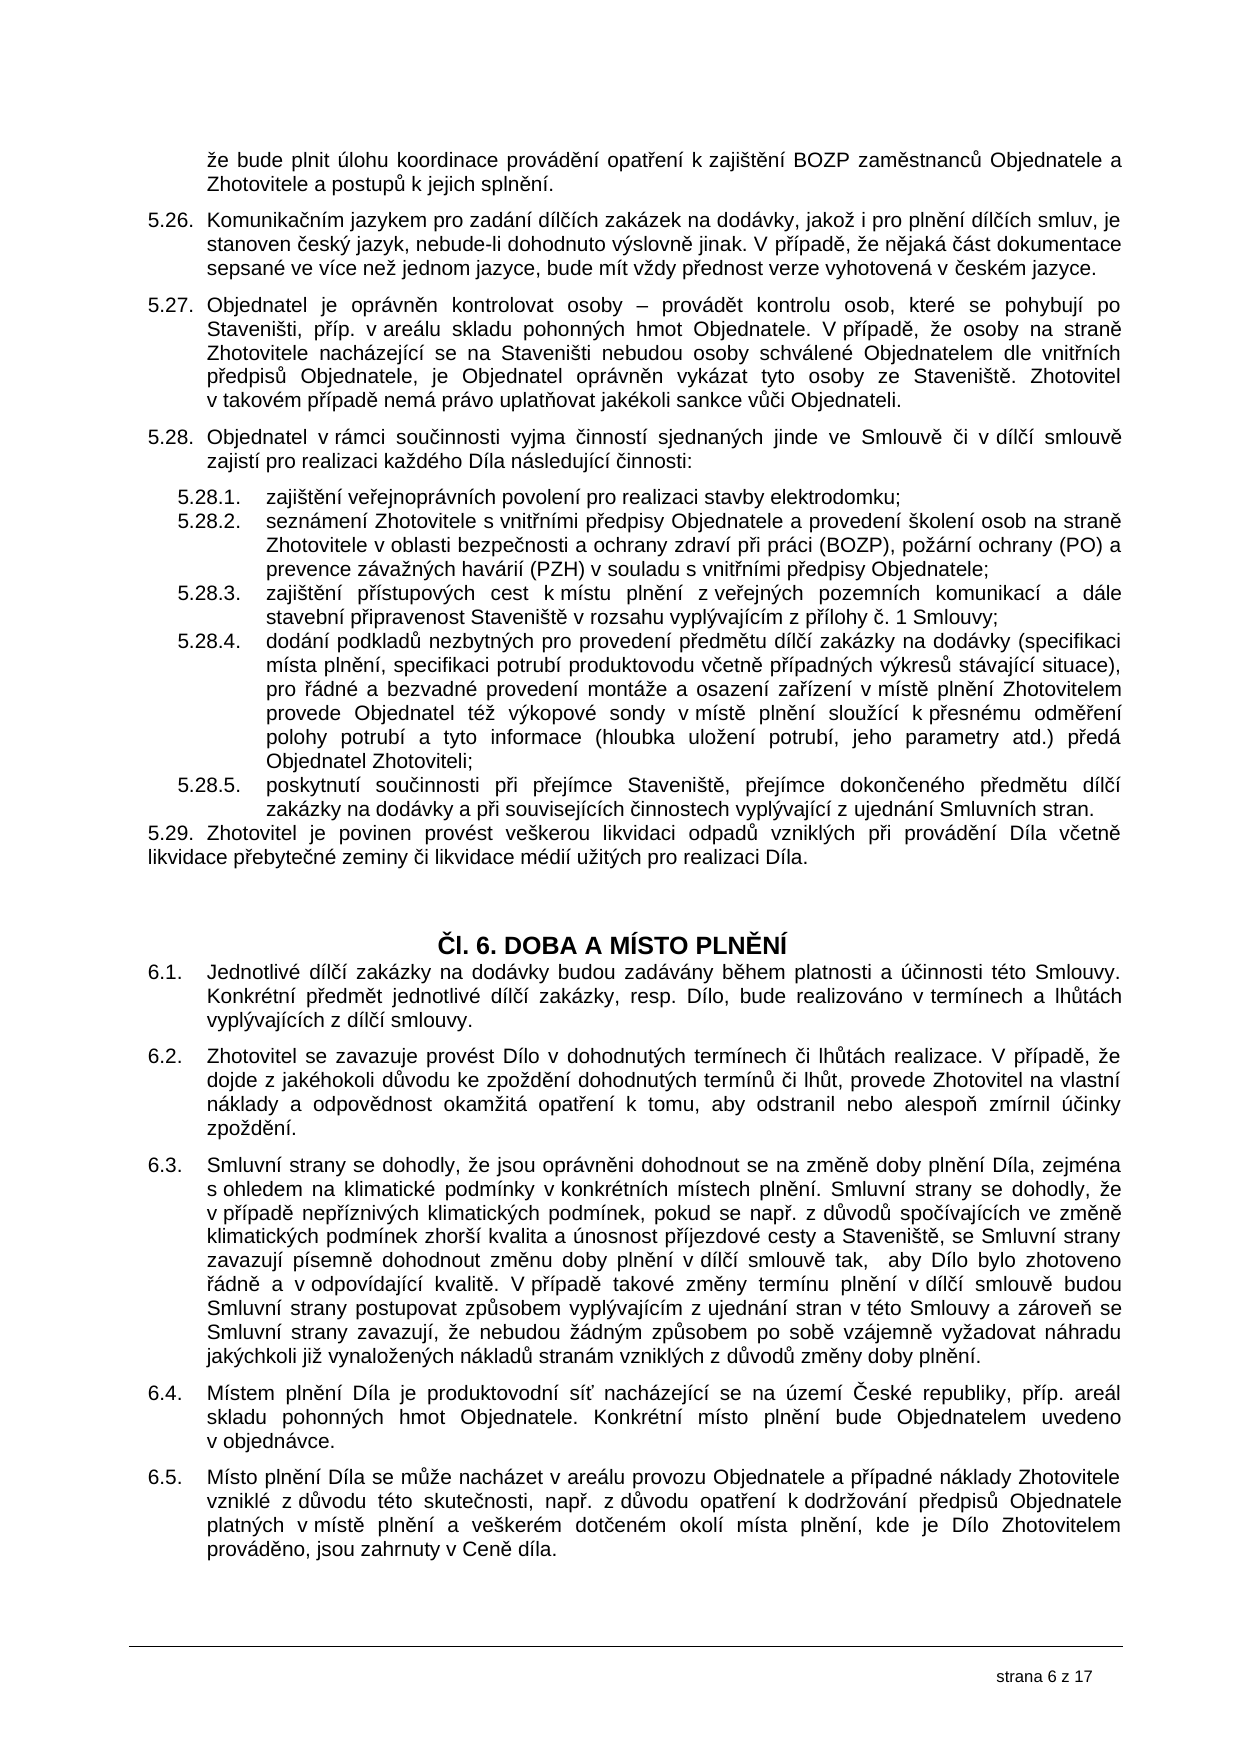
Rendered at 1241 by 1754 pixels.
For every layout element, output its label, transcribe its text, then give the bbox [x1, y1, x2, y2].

list Objednatel v rámci součinnosti vyjma činností sjednaných jinde ve Smlouvě či v dílčí smlouvě zajistí pro realizaci každého Díla následující činnosti: [148, 425, 1122, 473]
list Zhotovitel se zavazuje provést Dílo v dohodnutých termínech či lhůtách realizace. V případě, že dojde z jakéhokoli důvodu ke zpoždění dohodnutých termínů či lhůt, provede Zhotovitel na vlastní náklady a odpovědnost okamžitá opatření k tomu, aby odstranil nebo alespoň zmírnil účinky zpoždění. [148, 1044, 1122, 1140]
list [148, 148, 1122, 196]
text DOBA A MÍSTO PLNĚNÍ [102, 931, 1122, 960]
text Zhotovitel je povinen provést veškerou likvidaci odpadů vzniklých při provádění Díla včetně likvidace přebytečné zeminy či likvidace médií užitých pro realizaci Díla. [148, 821, 1122, 868]
list Jednotlivé dílčí zakázky na dodávky budou zadávány během platnosti a účinnosti této Smlouvy. Konkrétní předmět jednotlivé dílčí zakázky, resp. Dílo, bude realizováno v termínech a lhůtách vyplývajících z dílčí smlouvy. [148, 960, 1122, 1032]
text seznámení Zhotovitele s vnitřními předpisy Objednatele a provedení školení osob na straně Zhotovitele v oblasti bezpečnosti a ochrany zdraví při práci (BOZP), požární ochrany (PO) a prevence závažných havárií (PZH) v souladu s vnitřními předpisy Objednatele; [177, 509, 1122, 581]
text dodání podkladů nezbytných pro provedení předmětu dílčí zakázky na dodávky (specifikaci místa plnění, specifikaci potrubí produktovodu včetně případných výkresů stávající situace), pro řádné a bezvadné provedení montáže a osazení zařízení v místě plnění Zhotovitelem provede Objednatel též výkopové sondy v místě plnění sloužící k přesnému odměření polohy potrubí a tyto informace (hloubka uložení potrubí, jeho parametry atd.) předá Objednatel Zhotoviteli; [177, 629, 1122, 773]
text zajištění přístupových cest k místu plnění z veřejných pozemních komunikací a dále stavební připravenost Staveniště v rozsahu vyplývajícím z přílohy č. 1 Smlouvy; [177, 581, 1122, 629]
list Místo plnění Díla se může nacházet v areálu provozu Objednatele a případné náklady Zhotovitele vzniklé z důvodu této skutečnosti, např. z důvodu opatření k dodržování předpisů Objednatele platných v místě plnění a veškerém dotčeném okolí místa plnění, kde je Dílo Zhotovitelem prováděno, jsou zahrnuty v Ceně díla. [148, 1465, 1122, 1561]
list Objednatel je oprávněn kontrolovat osoby – provádět kontrolu osob, které se pohybují po Staveništi, příp. v areálu skladu pohonných hmot Objednatele. V případě, že osoby na straně Zhotovitele nacházející se na Staveništi nebudou osoby schválené Objednatelem dle vnitřních předpisů Objednatele, je Objednatel oprávněn vykázat tyto osoby ze Staveniště. Zhotovitel v takovém případě nemá právo uplatňovat jakékoli sankce vůči Objednateli. [148, 292, 1122, 412]
list Smluvní strany se dohodly, že jsou oprávněni dohodnout se na změně doby plnění Díla, zejména s ohledem na klimatické podmínky v konkrétních místech plnění. Smluvní strany se dohodly, že v případě nepříznivých klimatických podmínek, pokud se např. z důvodů spočívajících ve změně klimatických podmínek zhorší kvalita a únosnost příjezdové cesty a Staveniště, se Smluvní strany zavazují písemně dohodnout změnu doby plnění v dílčí smlouvě tak, aby Dílo bylo zhotoveno řádně a v odpovídající kvalitě. V případě takové změny termínu plnění v dílčí smlouvě budou Smluvní strany postupovat způsobem vyplývajícím z ujednání stran v této Smlouvy a zároveň se Smluvní strany zavazují, že nebudou žádným způsobem po sobě vzájemně vyžadovat náhradu jakýchkoli již vynaložených nákladů stranám vzniklých z důvodů změny doby plnění. [148, 1152, 1122, 1368]
list Místem plnění Díla je produktovodní síť nacházející se na území České republiky, příp. areál skladu pohonných hmot Objednatele. Konkrétní místo plnění bude Objednatelem uvedeno v objednávce. [148, 1381, 1122, 1452]
text poskytnutí součinnosti při přejímce Staveniště, přejímce dokončeného předmětu dílčí zakázky na dodávky a při souvisejících činnostech vyplývající z ujednání Smluvních stran. [177, 773, 1122, 821]
list Komunikačním jazykem pro zadání dílčích zakázek na dodávky, jakož i pro plnění dílčích smluv, je stanoven český jazyk, nebude-li dohodnuto výslovně jinak. V případě, že nějaká část dokumentace sepsané ve více než jednom jazyce, bude mít vždy přednost verze vyhotovená v českém jazyce. [148, 208, 1122, 280]
text zajištění veřejnoprávních povolení pro realizaci stavby elektrodomku; [177, 485, 1122, 509]
